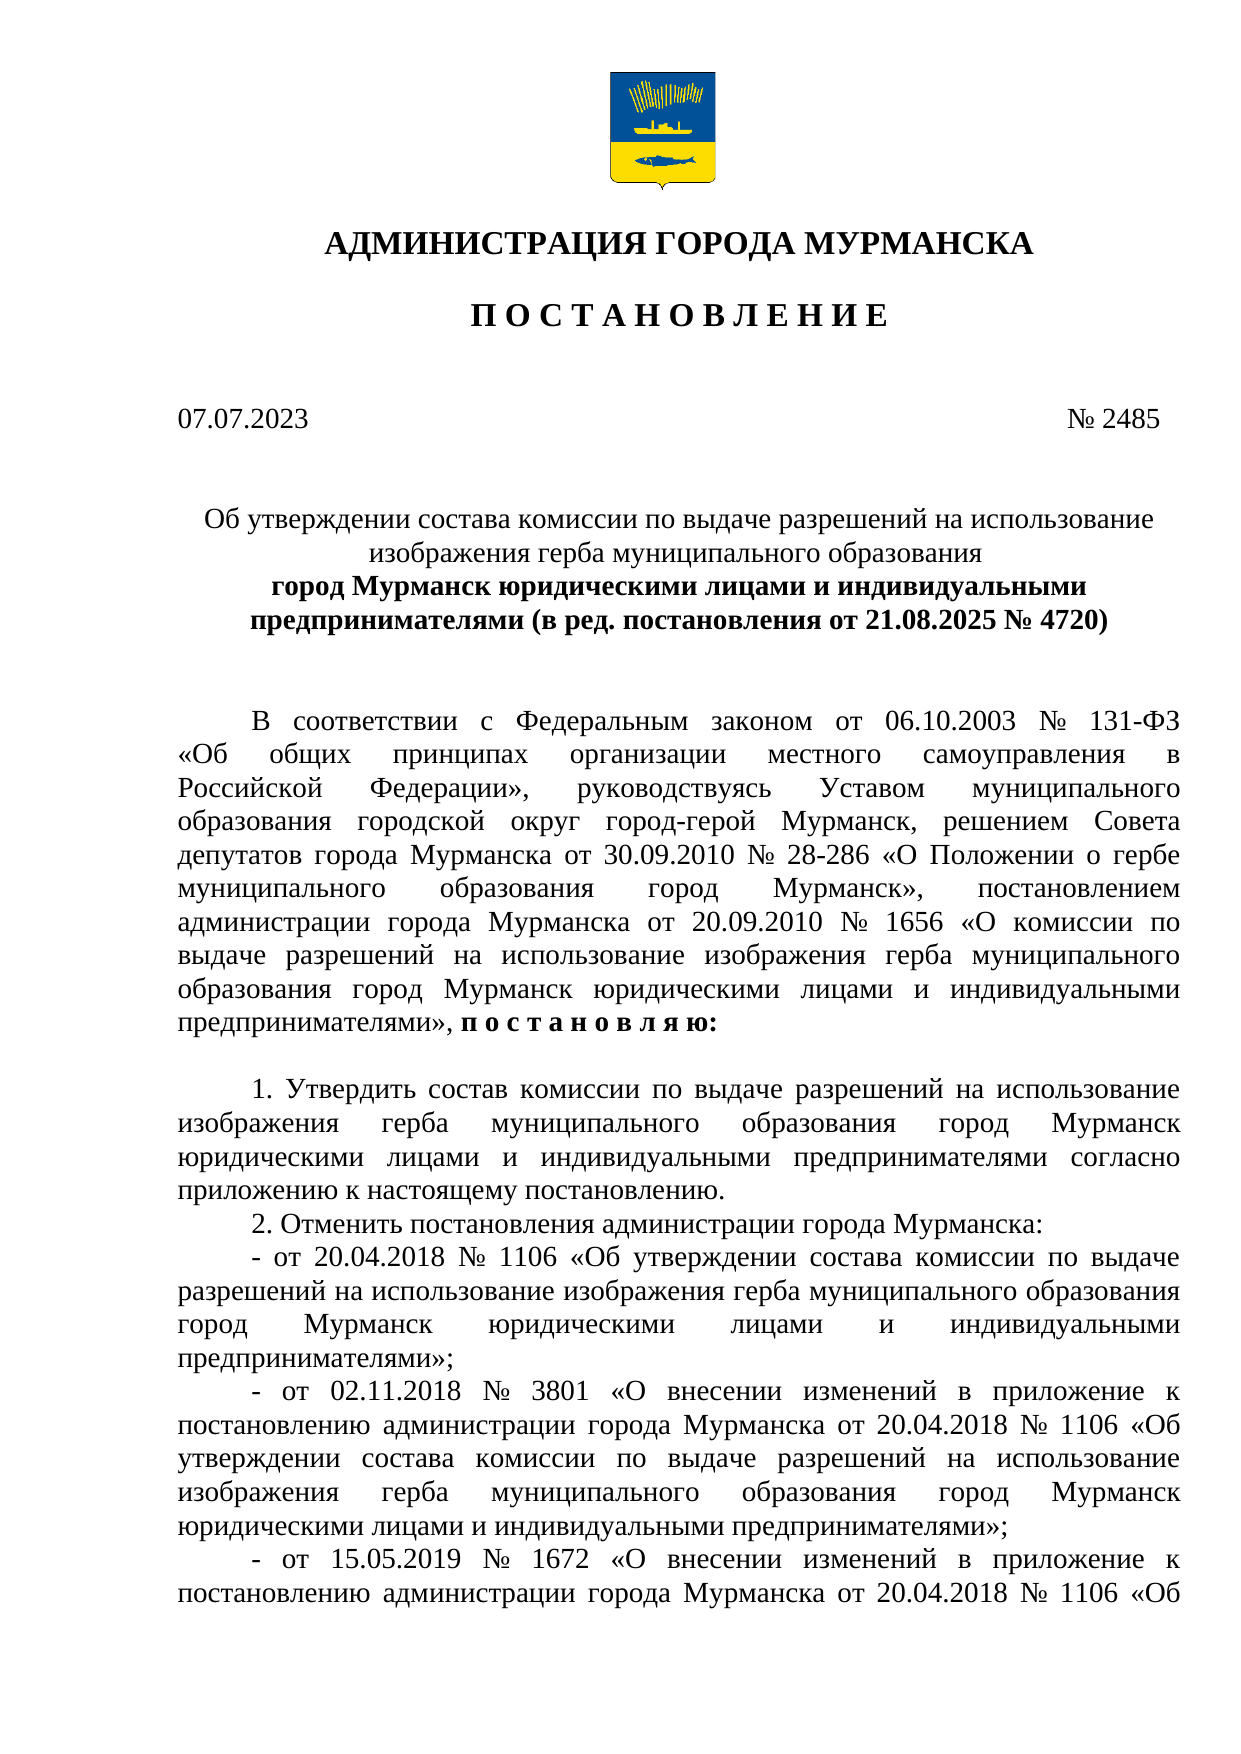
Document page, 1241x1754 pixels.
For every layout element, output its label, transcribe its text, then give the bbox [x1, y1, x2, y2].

text В соответствии с Федеральным законом от 06.10.2003 № 131-ФЗ «Об общих принципах организации местного самоуправления в Российской Федерации», руководствуясь Уставом муниципального образования городской округ город-герой Мурманск, решением Совета депутатов города Мурманска от 30.09.2010 № 28-286 «О Положении о гербе муниципального образования город Мурманск», постановлением администрации города Мурманска от 20.09.2010 № 1656 «О комиссии по выдаче разрешений на использование изображения герба муниципального образования город Мурманск юридическими лицами и индивидуальными предпринимателями», п о с т а н о в л я ю: [177, 703, 1181, 1038]
text - от 20.04.2018 № 1106 «Об утверждении состава комиссии по выдаче разрешений на использование изображения герба муниципального образования город Мурманск юридическими лицами и индивидуальными предпринимателями»; [177, 1239, 1181, 1373]
text АДМИНИСТРАЦИЯ ГОРОДА МУРМАНСКА [177, 223, 1181, 262]
picture [610, 72, 716, 190]
text - от 02.11.2018 № 3801 «О внесении изменений в приложение к постановлению администрации города Мурманска от 20.04.2018 № 1106 «Об утверждении состава комиссии по выдаче разрешений на использование изображения герба муниципального образования город Мурманск юридическими лицами и индивидуальными предпринимателями»; [177, 1373, 1181, 1541]
text 1. Утвердить состав комиссии по выдаче разрешений на использование изображения герба муниципального образования город Мурманск юридическими лицами и индивидуальными предпринимателями согласно приложению к настоящему постановлению. [177, 1072, 1181, 1206]
text 2. Отменить постановления администрации города Мурманска: [177, 1206, 1181, 1239]
text П О С Т А Н О В Л Е Н И Е [177, 295, 1181, 334]
text 07.07.2023 № 2485 [177, 401, 1181, 434]
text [177, 1541, 1181, 1608]
